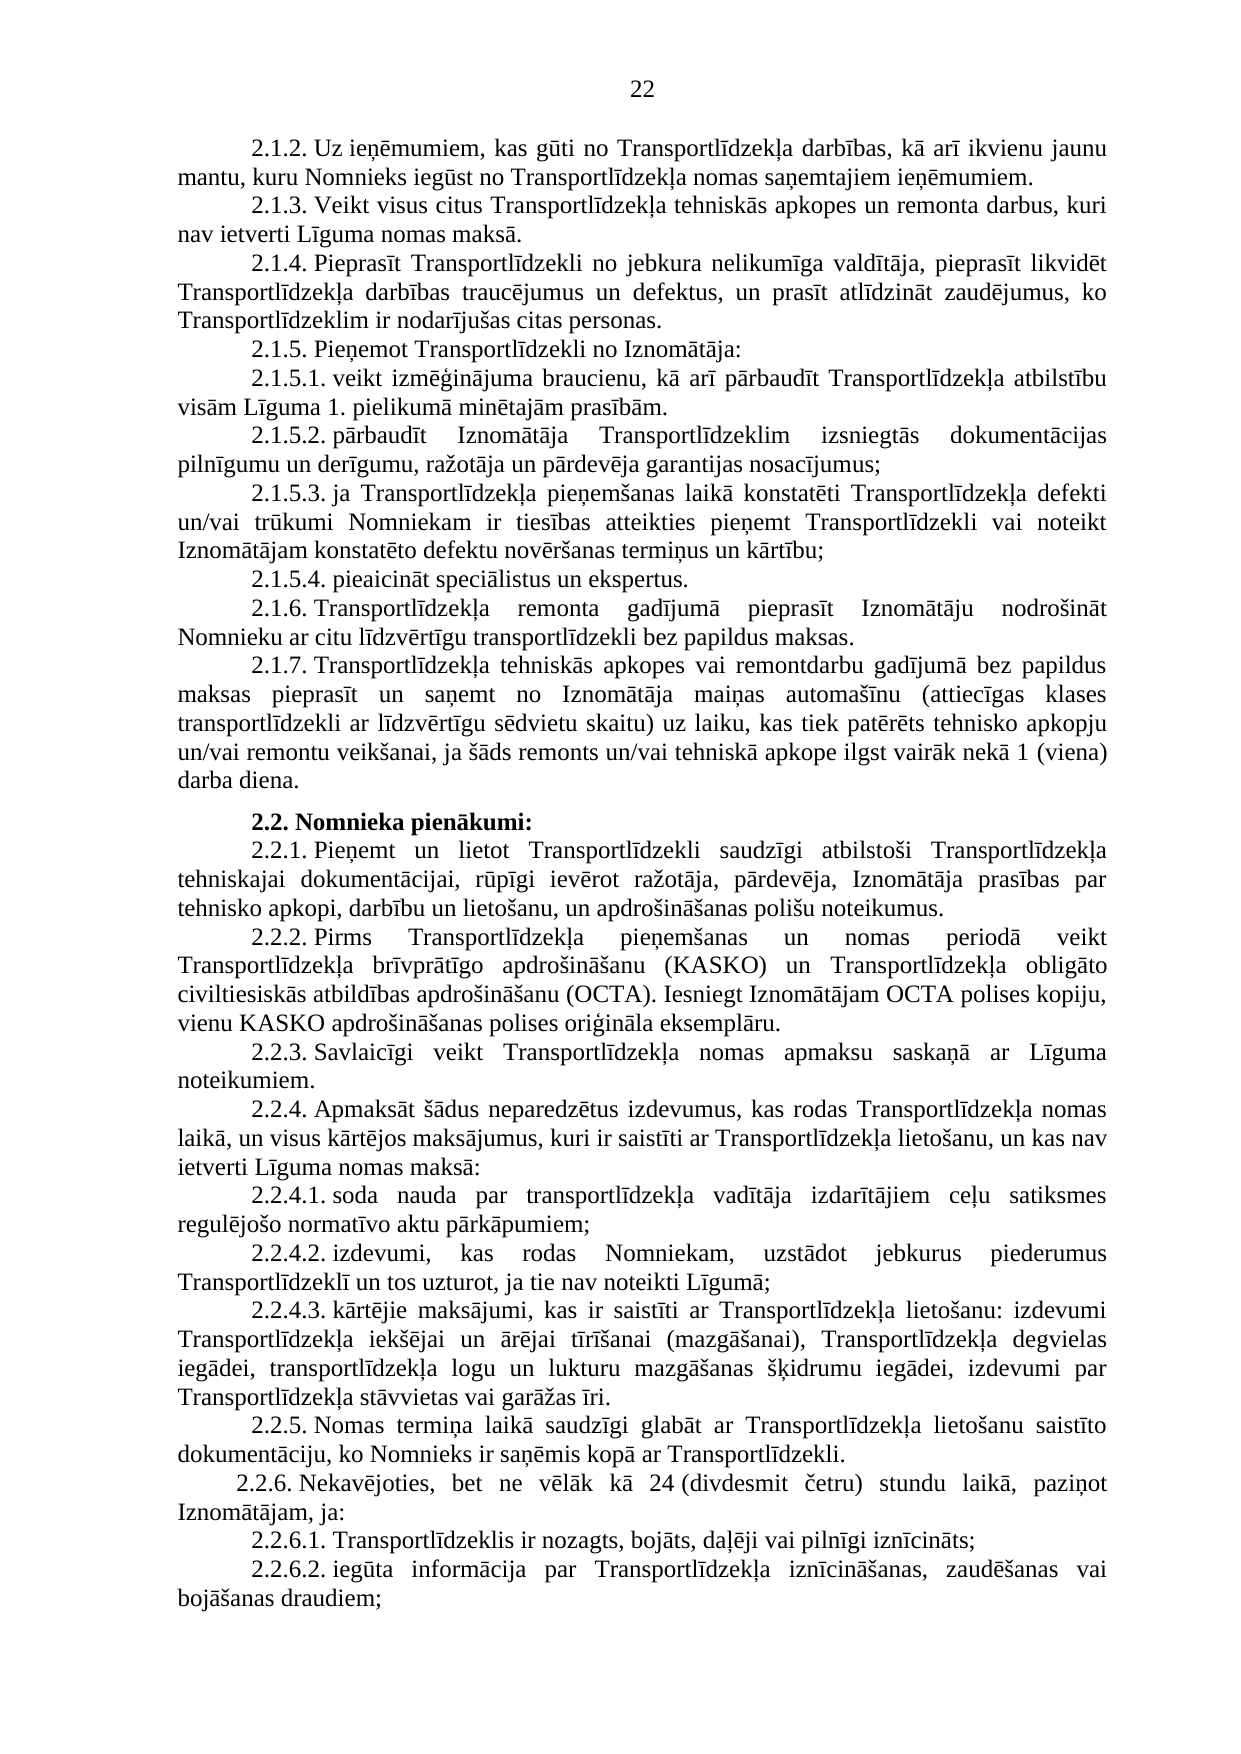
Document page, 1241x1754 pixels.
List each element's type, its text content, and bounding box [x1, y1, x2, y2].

text 2.2.6. Nekavējoties, bet ne vēlāk kā 24 (divdesmit četru) stundu laikā, paziņot Iznomātājam, ja: [177, 1468, 1107, 1525]
text 2.2.4.1. soda nauda par transportlīdzekļa vadītāja izdarītājiem ceļu satiksmes regulējošo normatīvo aktu pārkāpumiem; [177, 1180, 1107, 1238]
text 2.1.5.4. pieaicināt speciālistus un ekspertus. [177, 564, 1107, 593]
text 2.2. Nomnieka pienākumi: [177, 807, 1107, 835]
text 2.2.1. Pieņemt un lietot Transportlīdzekli saudzīgi atbilstoši Transportlīdzekļa tehniskajai dokumentācijai, rūpīgi ievērot ražotāja, pārdevēja, Iznomātāja prasības par tehnisko apkopi, darbību un lietošanu, un apdrošināšanas polišu noteikumus. [177, 835, 1107, 922]
text 2.1.3. Veikt visus citus Transportlīdzekļa tehniskās apkopes un remonta darbus, kuri nav ietverti Līguma nomas maksā. [177, 190, 1107, 248]
text 2.1.5.3. ja Transportlīdzekļa pieņemšanas laikā konstatēti Transportlīdzekļa defekti un/vai trūkumi Nomniekam ir tiesības atteikties pieņemt Transportlīdzekli vai noteikt Iznomātājam konstatēto defektu novēršanas termiņus un kārtību; [177, 478, 1107, 564]
text 2.1.4. Pieprasīt Transportlīdzekli no jebkura nelikumīga valdītāja, pieprasīt likvidēt Transportlīdzekļa darbības traucējumus un defektus, un prasīt atlīdzināt zaudējumus, ko Transportlīdzeklim ir nodarījušas citas personas. [177, 248, 1107, 334]
text 2.2.2. Pirms Transportlīdzekļa pieņemšanas un nomas periodā veikt Transportlīdzekļa brīvprātīgo apdrošināšanu (KASKO) un Transportlīdzekļa obligāto civiltiesiskās atbildības apdrošināšanu (OCTA). Iesniegt Iznomātājam OCTA polises kopiju, vienu KASKO apdrošināšanas polises oriģināla eksemplāru. [177, 922, 1107, 1037]
text 2.1.6. Transportlīdzekļa remonta gadījumā pieprasīt Iznomātāju nodrošināt Nomnieku ar citu līdzvērtīgu transportlīdzekli bez papildus maksas. [177, 593, 1107, 650]
text 2.2.5. Nomas termiņa laikā saudzīgi glabāt ar Transportlīdzekļa lietošanu saistīto dokumentāciju, ko Nomnieks ir saņēmis kopā ar Transportlīdzekli. [177, 1410, 1107, 1468]
text 2.2.6.1. Transportlīdzeklis ir nozagts, bojāts, daļēji vai pilnīgi iznīcināts; [177, 1525, 1107, 1554]
text 2.2.3. Savlaicīgi veikt Transportlīdzekļa nomas apmaksu saskaņā ar Līguma noteikumiem. [177, 1037, 1107, 1094]
text 2.1.5. Pieņemot Transportlīdzekli no Iznomātāja: [177, 334, 1107, 363]
text 2.2.4. Apmaksāt šādus neparedzētus izdevumus, kas rodas Transportlīdzekļa nomas laikā, un visus kārtējos maksājumus, kuri ir saistīti ar Transportlīdzekļa lietošanu, un kas nav ietverti Līguma nomas maksā: [177, 1094, 1107, 1180]
text 2.1.7. Transportlīdzekļa tehniskās apkopes vai remontdarbu gadījumā bez papildus maksas pieprasīt un saņemt no Iznomātāja maiņas automašīnu (attiecīgas klases transportlīdzekli ar līdzvērtīgu sēdvietu skaitu) uz laiku, kas tiek patērēts tehnisko apkopju un/vai remontu veikšanai, ja šāds remonts un/vai tehniskā apkope ilgst vairāk nekā 1 (viena) darba diena. [177, 650, 1107, 794]
text 2.1.2. Uz ieņēmumiem, kas gūti no Transportlīdzekļa darbības, kā arī ikvienu jaunu mantu, kuru Nomnieks iegūst no Transportlīdzekļa nomas saņemtajiem ieņēmumiem. [177, 133, 1107, 190]
text 2.1.5.1. veikt izmēģinājuma braucienu, kā arī pārbaudīt Transportlīdzekļa atbilstību visām Līguma 1. pielikumā minētajām prasībām. [177, 363, 1107, 420]
text 2.2.6.2. iegūta informācija par Transportlīdzekļa iznīcināšanas, zaudēšanas vai bojāšanas draudiem; [177, 1554, 1107, 1612]
text 2.2.4.2. izdevumi, kas rodas Nomniekam, uzstādot jebkurus piederumus Transportlīdzeklī un tos uzturot, ja tie nav noteikti Līgumā; [177, 1238, 1107, 1295]
text 2.2.4.3. kārtējie maksājumi, kas ir saistīti ar Transportlīdzekļa lietošanu: izdevumi Transportlīdzekļa iekšējai un ārējai tīrīšanai (mazgāšanai), Transportlīdzekļa degvielas iegādei, transportlīdzekļa logu un lukturu mazgāšanas šķidrumu iegādei, izdevumi par Transportlīdzekļa stāvvietas vai garāžas īri. [177, 1295, 1107, 1410]
text 2.1.5.2. pārbaudīt Iznomātāja Transportlīdzeklim izsniegtās dokumentācijas pilnīgumu un derīgumu, ražotāja un pārdevēja garantijas nosacījumus; [177, 420, 1107, 478]
